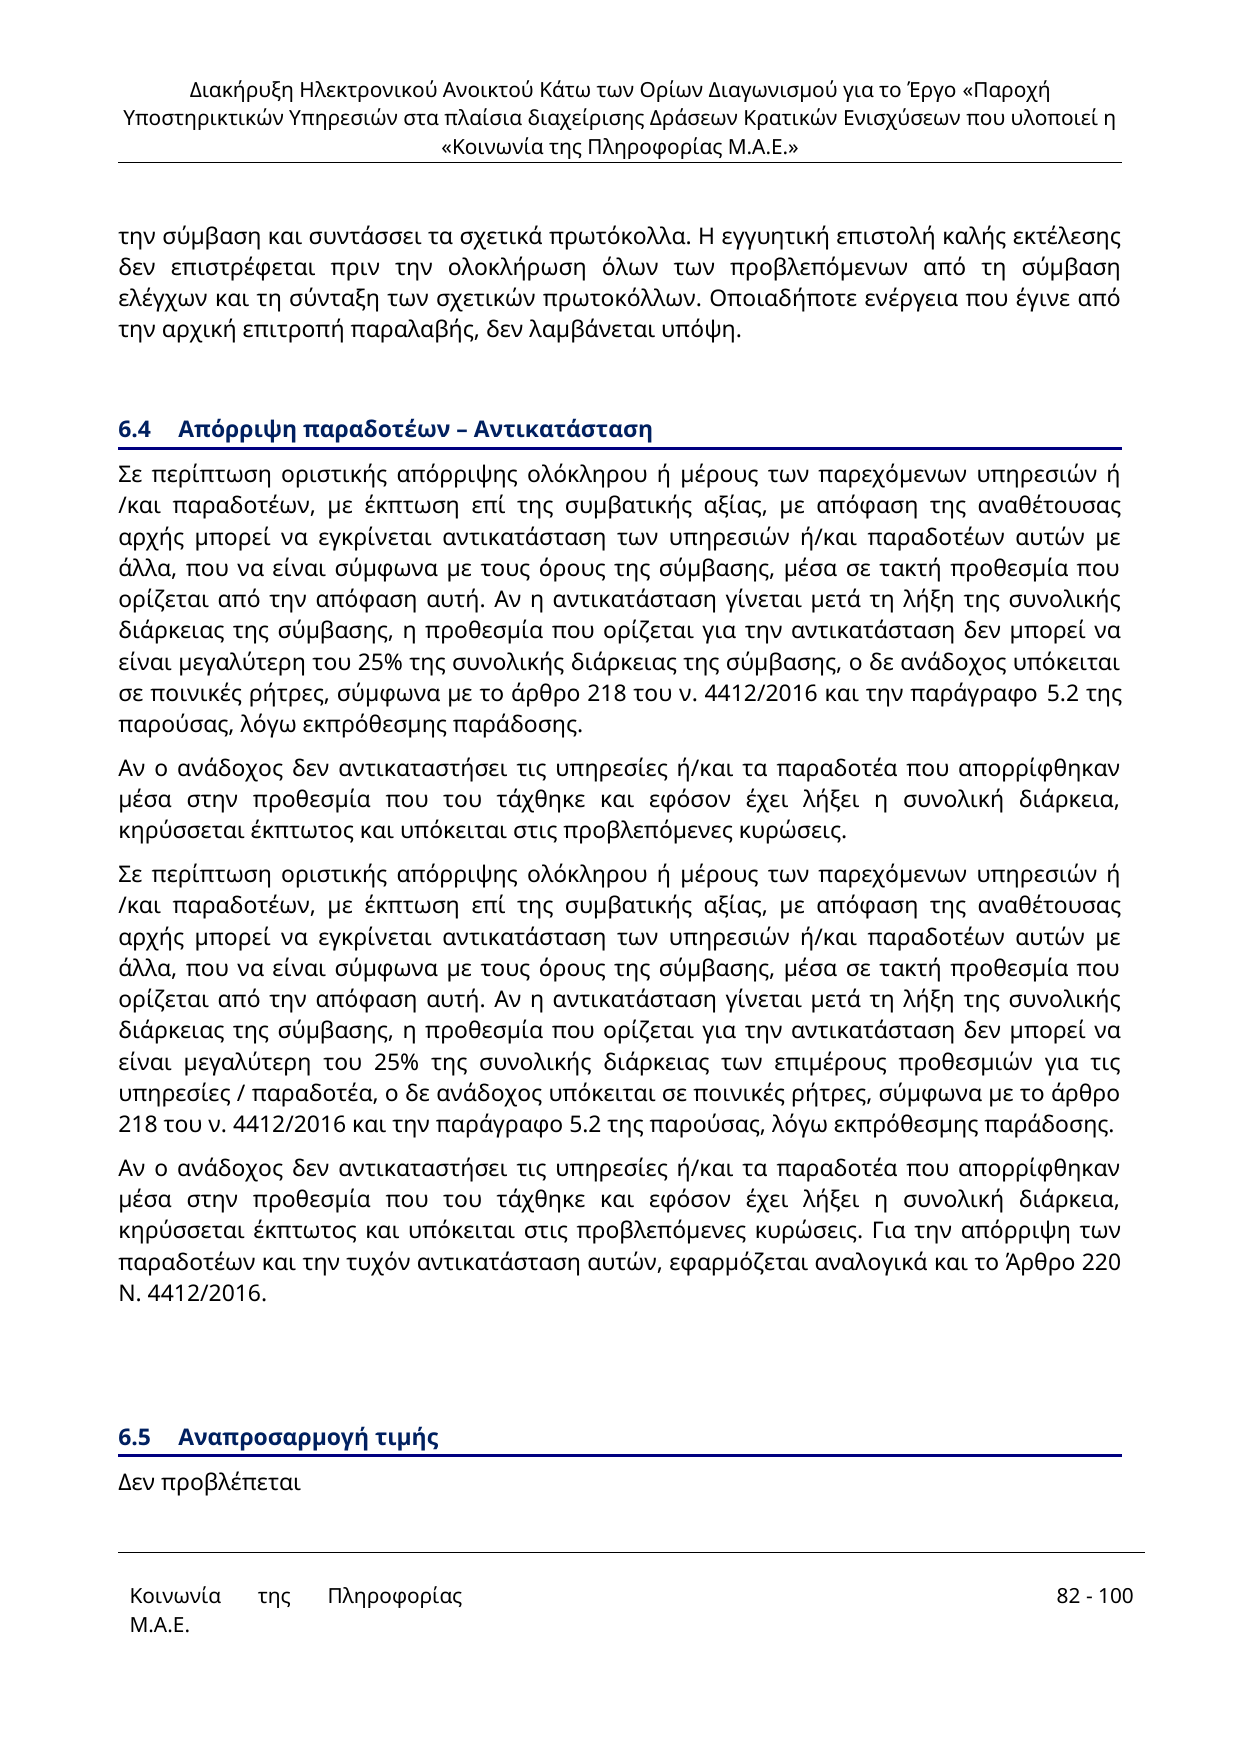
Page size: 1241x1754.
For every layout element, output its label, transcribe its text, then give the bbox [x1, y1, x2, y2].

subtitle Απόρριψη παραδοτέων – Αντικατάσταση [118, 413, 1122, 447]
text Σε περίπτωση οριστικής απόρριψης ολόκληρου ή μέρους των παρεχόμενων υπηρεσιών ή /και παραδοτέων, με έκπτωση επί της συμβατικής αξίας, με απόφαση της αναθέτουσας αρχής μπορεί να εγκρίνεται αντικατάσταση των υπηρεσιών ή/και παραδοτέων αυτών με άλλα, που να είναι σύμφωνα με τους όρους της σύμβασης, μέσα σε τακτή προθεσμία που ορίζεται από την απόφαση αυτή. Αν η αντικατάσταση γίνεται μετά τη λήξη της συνολικής διάρκειας της σύμβασης, η προθεσμία που ορίζεται για την αντικατάσταση δεν μπορεί να είναι μεγαλύτερη του 25% της συνολικής διάρκειας των επιμέρους προθεσμιών για τις υπηρεσίες / παραδοτέα, ο δε ανάδοχος υπόκειται σε ποινικές ρήτρες, σύμφωνα με το άρθρο 218 του ν. 4412/2016 και την παράγραφο 5.2 της παρούσας, λόγω εκπρόθεσμης παράδοσης. [118, 858, 1122, 1139]
text Αν ο ανάδοχος δεν αντικαταστήσει τις υπηρεσίες ή/και τα παραδοτέα που απορρίφθηκαν μέσα στην προθεσμία που του τάχθηκε και εφόσον έχει λήξει η συνολική διάρκεια, κηρύσσεται έκπτωτος και υπόκειται στις προβλεπόμενες κυρώσεις. [118, 752, 1122, 846]
text Σε περίπτωση οριστικής απόρριψης ολόκληρου ή μέρους των παρεχόμενων υπηρεσιών ή /και παραδοτέων, με έκπτωση επί της συμβατικής αξίας, με απόφαση της αναθέτουσας αρχής μπορεί να εγκρίνεται αντικατάσταση των υπηρεσιών ή/και παραδοτέων αυτών με άλλα, που να είναι σύμφωνα με τους όρους της σύμβασης, μέσα σε τακτή προθεσμία που ορίζεται από την απόφαση αυτή. Αν η αντικατάσταση γίνεται μετά τη λήξη της συνολικής διάρκειας της σύμβασης, η προθεσμία που ορίζεται για την αντικατάσταση δεν μπορεί να είναι μεγαλύτερη του 25% της συνολικής διάρκειας της σύμβασης, ο δε ανάδοχος υπόκειται σε ποινικές ρήτρες, σύμφωνα με το άρθρο 218 του ν. 4412/2016 και την παράγραφο 5.2 της παρούσας, λόγω εκπρόθεσμης παράδοσης. [118, 458, 1122, 739]
text Αν ο ανάδοχος δεν αντικαταστήσει τις υπηρεσίες ή/και τα παραδοτέα που απορρίφθηκαν μέσα στην προθεσμία που του τάχθηκε και εφόσον έχει λήξει η συνολική διάρκεια, κηρύσσεται έκπτωτος και υπόκειται στις προβλεπόμενες κυρώσεις. Για την απόρριψη των παραδοτέων και την τυχόν αντικατάσταση αυτών, εφαρμόζεται αναλογικά και το Άρθρο 220 Ν. 4412/2016. [118, 1152, 1122, 1308]
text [118, 220, 1122, 345]
subtitle Αναπροσαρμογή τιμής [118, 1421, 1122, 1454]
text Δεν προβλέπεται [118, 1466, 1122, 1497]
